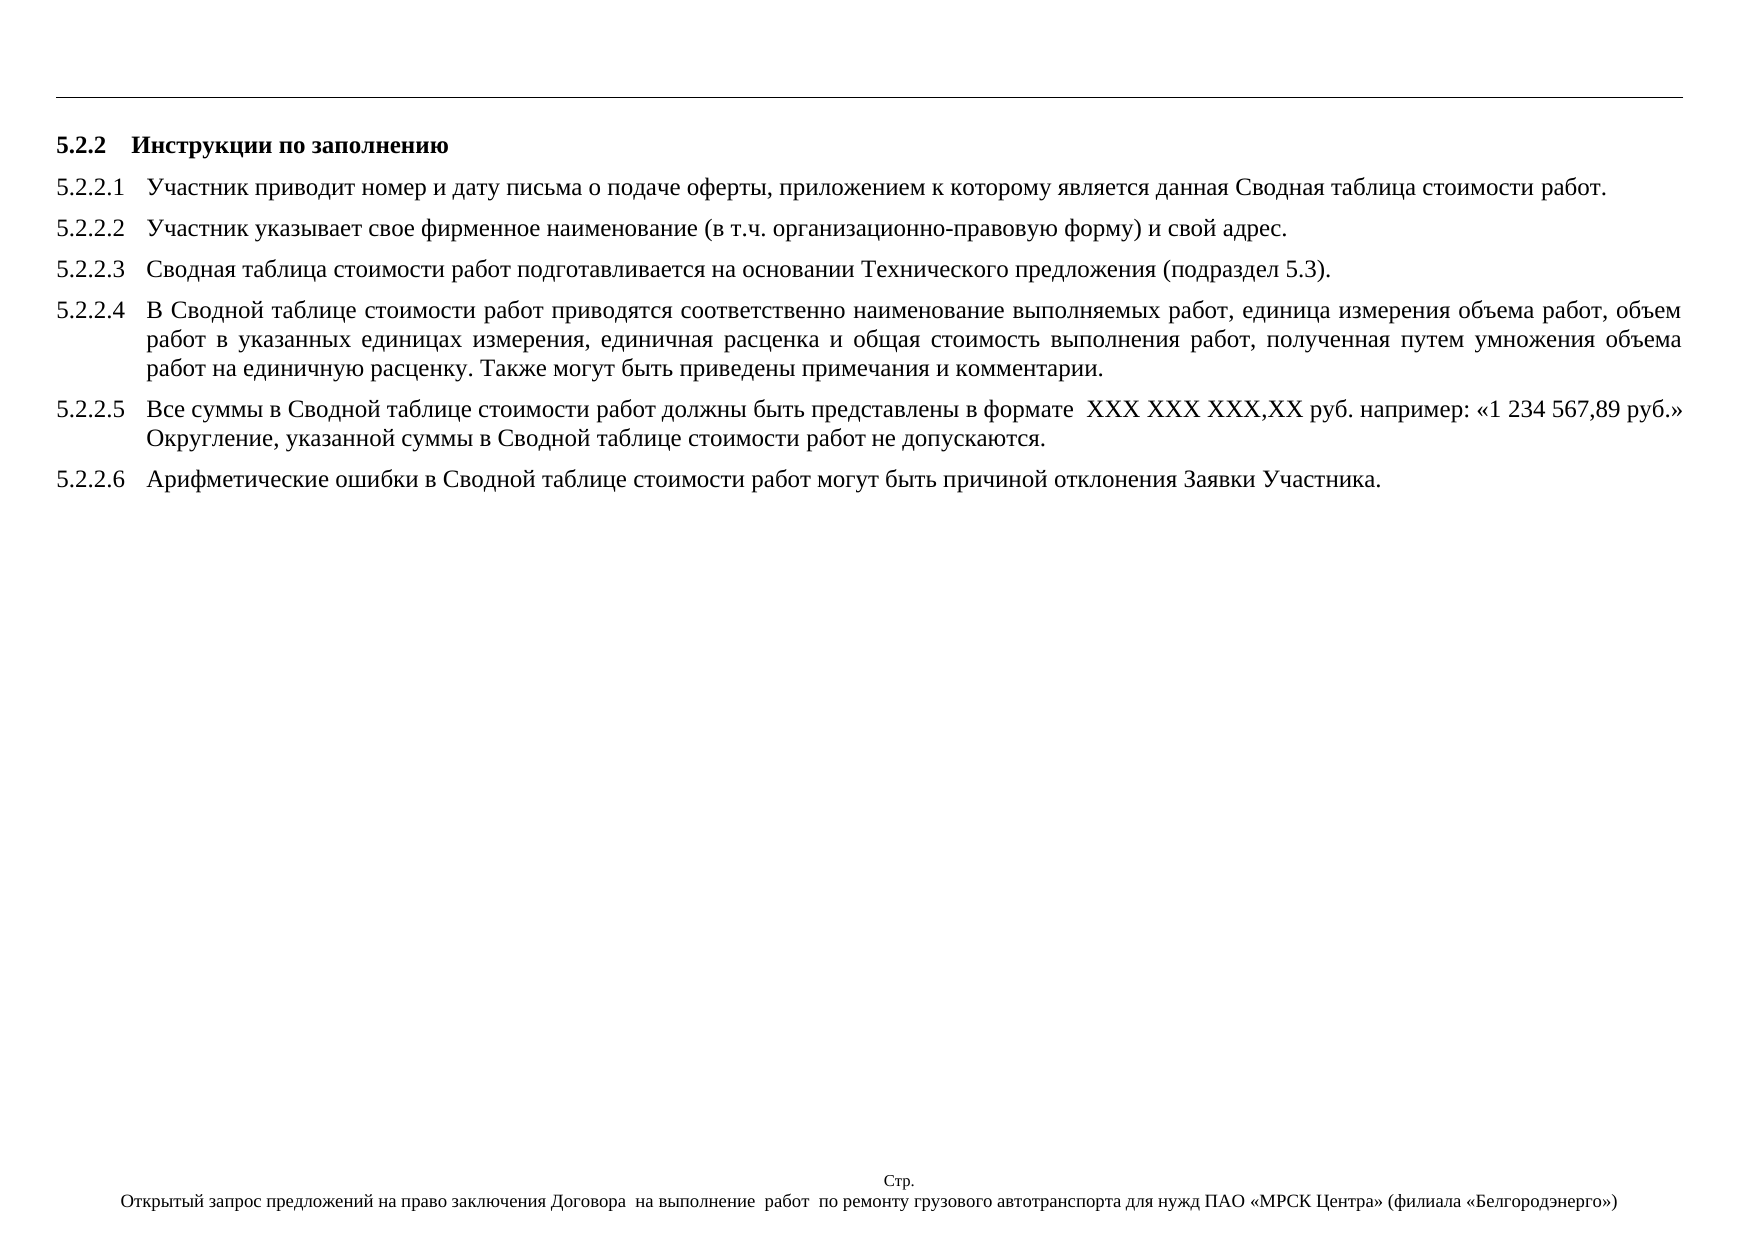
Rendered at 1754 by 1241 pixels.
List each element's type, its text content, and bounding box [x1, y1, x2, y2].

list Все суммы в Сводной таблице стоимости работ должны быть представлены в формате XXX XXX XXX,XX руб. например: «1 234 567,89 руб.» Округление, указанной суммы в Сводной таблице стоимости работ не допускаются. [56, 394, 1683, 452]
list Арифметические ошибки в Сводной таблице стоимости работ могут быть причиной отклонения Заявки Участника. [56, 464, 1683, 493]
list Сводная таблица стоимости работ подготавливается на основании Технического предложения (подраздел 5.3). [56, 254, 1683, 283]
list Участник указывает свое фирменное наименование (в т.ч. организационно-правовую форму) и свой адрес. [56, 213, 1683, 242]
list Участник приводит номер и дату письма о подаче оферты, приложением к которому является данная Сводная таблица стоимости работ. [56, 172, 1683, 201]
list В Сводной таблице стоимости работ приводятся соответственно наименование выполняемых работ, единица измерения объема работ, объем работ в указанных единицах измерения, единичная расценка и общая стоимость выполнения работ, полученная путем умножения объема работ на единичную расценку. Также могут быть приведены примечания и комментарии. [56, 296, 1683, 382]
subtitle Инструкции по заполнению [56, 131, 1683, 159]
